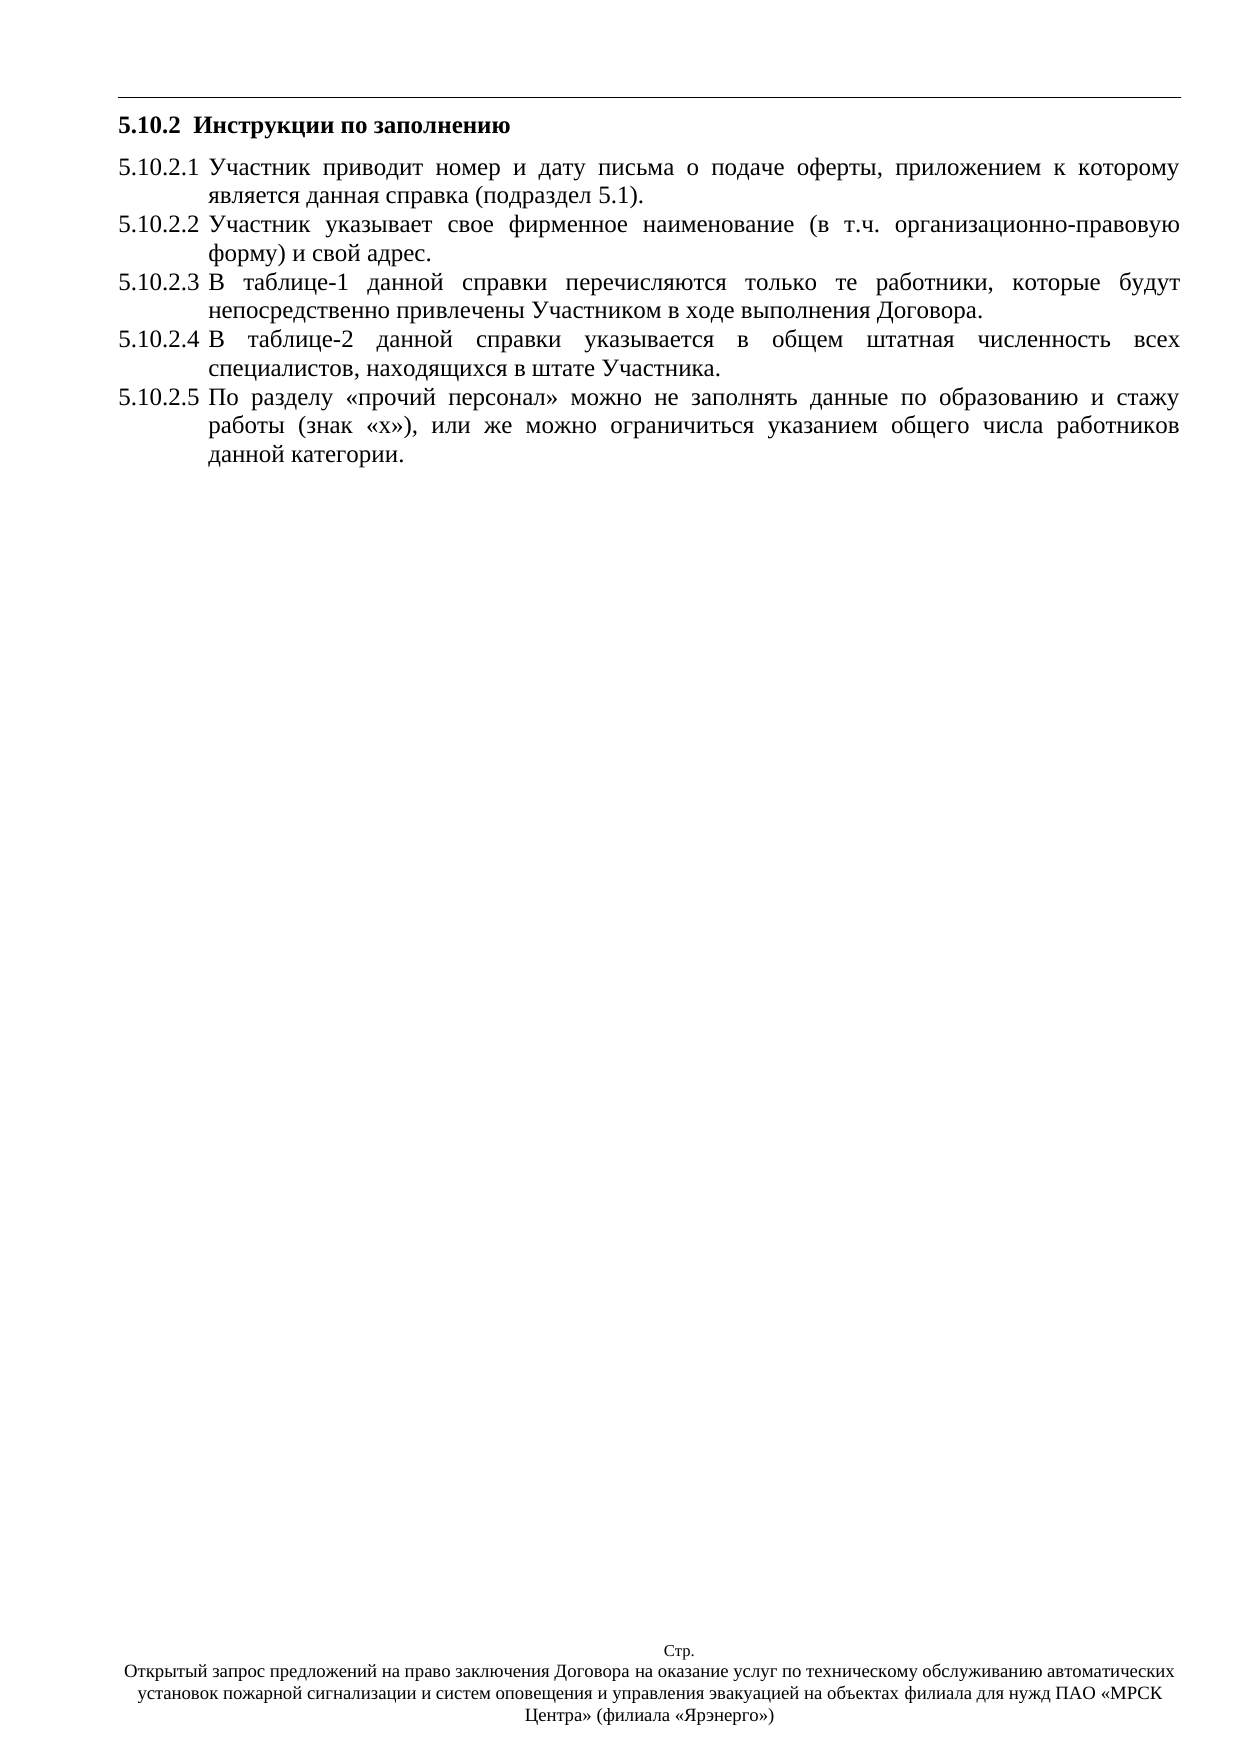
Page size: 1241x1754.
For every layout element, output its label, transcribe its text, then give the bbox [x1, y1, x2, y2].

list В таблице-2 данной справки указывается в общем штатная численность всех специалистов, находящихся в штате Участника. [118, 324, 1181, 382]
list Участник указывает свое фирменное наименование (в т.ч. организационно-правовую форму) и свой адрес. [118, 209, 1181, 267]
list Участник приводит номер и дату письма о подаче оферты, приложением к которому является данная справка (подраздел 5.1). [118, 152, 1181, 209]
list В таблице-1 данной справки перечисляются только те работники, которые будут непосредственно привлечены Участником в ходе выполнения Договора. [118, 267, 1181, 324]
list По разделу «прочий персонал» можно не заполнять данные по образованию и стажу работы (знак «х»), или же можно ограничиться указанием общего числа работников данной категории. [118, 382, 1181, 468]
subtitle Инструкции по заполнению [118, 111, 1181, 139]
